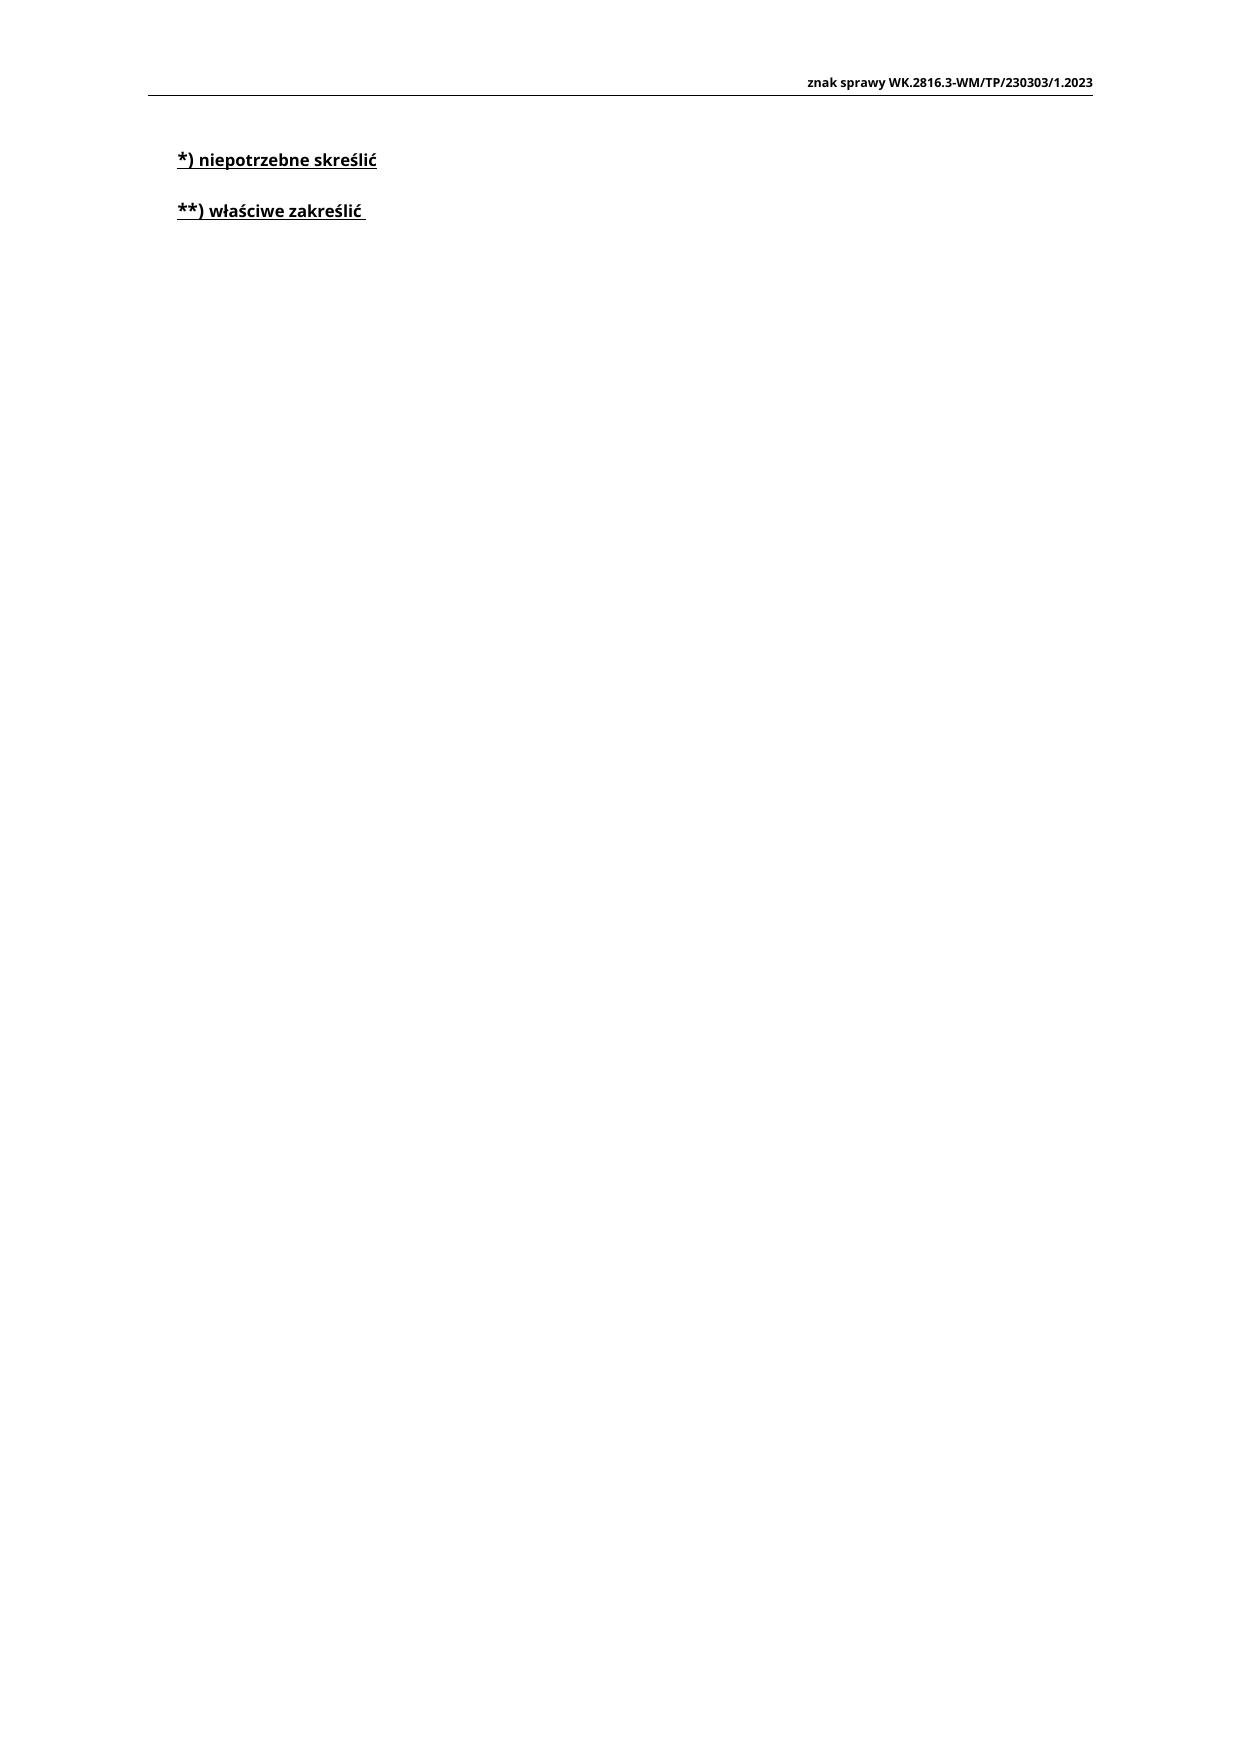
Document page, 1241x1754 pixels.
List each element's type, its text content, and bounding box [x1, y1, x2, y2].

text *) niepotrzebne skreślić [148, 147, 1093, 172]
text **) właściwe zakreślić [148, 197, 1093, 223]
